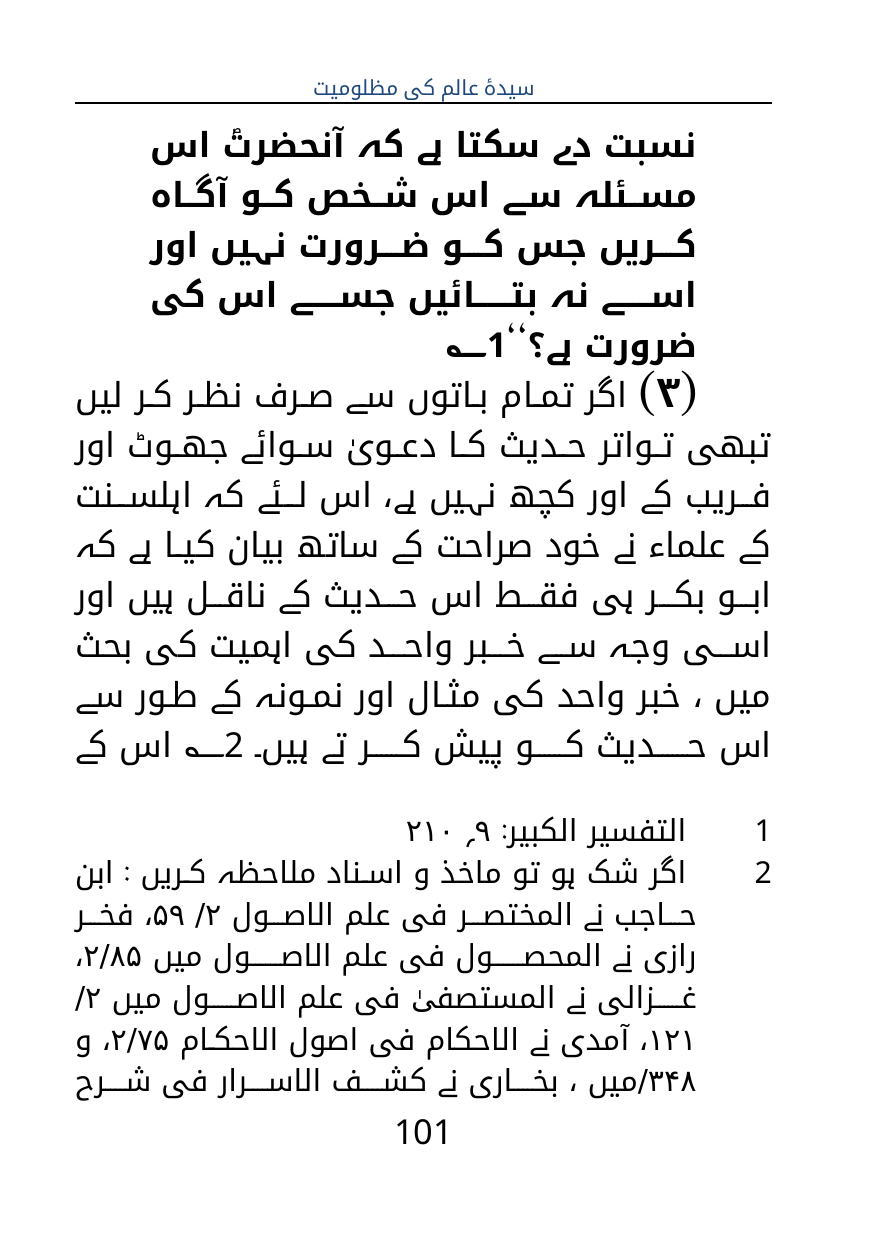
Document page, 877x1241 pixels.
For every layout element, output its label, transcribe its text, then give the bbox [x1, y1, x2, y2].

text ’’میراث پیغمبر ؐ سے واقفیت کی ضرورت سوائے حضرت علی ﷣، حضرت فاطمہ زہرا ﷥ اور عباس؎ کے کسی دوسرے کو نہیں ہو سکتی ہے، اور یہ حضرات خود عظیم اور بزرگ علماء اہل دین، اور اپنے زمانہ میں سب سے زیادہ زہد رکھنے والے شمار ہو تے تھے … ؛لیکن ابو بکر کو اس مسئلہ میراث سے واقفیت کی کوئی ضرورت نہیں تھی (اس لئے کہ اس مسئلہ سے انکا دور کا بھی کوئی واسطہ نہیں تھا)اور ان کے وہم و خیال میں بھی نہ آیا ہو گا کہ وہ سول اللہﷺ سے میراث پاسکتے ہیں ، تو پھر کون صاحب عقل پیغمبر ؐ کی طرف یہ نسبت دے سکتا ہے کہ آنحضرتؐ اس مسئلہ سے اس شخص کو آگاہ کریں جس کو ضرورت نہیں اور اسے نہ بتائیں جسے اس کی ضرورت ہے؟‘‘؎ [150, 117, 697, 367]
text (۳) اگر تمام باتوں سے صرف نظر کر لیں تبھی تواتر حدیث کا دعویٰ سوائے جھوٹ اور فریب کے اور کچھ نہیں ہے، اس لئے کہ اہلسنت کے علماء نے خود صراحت کے ساتھ بیان کیا ہے کہ ابو بکر ہی فقط اس حدیث کے ناقل ہیں اور اسی وجہ سے خبر واحد کی اہمیت کی بحث میں ، خبر واحد کی مثال اور نمونہ کے طور سے اس حدیث کو پیش کر تے ہیں۔ ؎ اس کے علاوہ دیگر احادیث میں بھی اس بات کے شواہد موجود ہیں کہ ابوبکر اس حدیث کے تنہا ناقل ہیں۔؎اور متکلمین اقرار کر تے ہیں کہ اس حدیث کے نقل کرنے میں خلیفۂ اول تنہا اور اکیلے ہیں۔ ؎ [75, 367, 772, 767]
